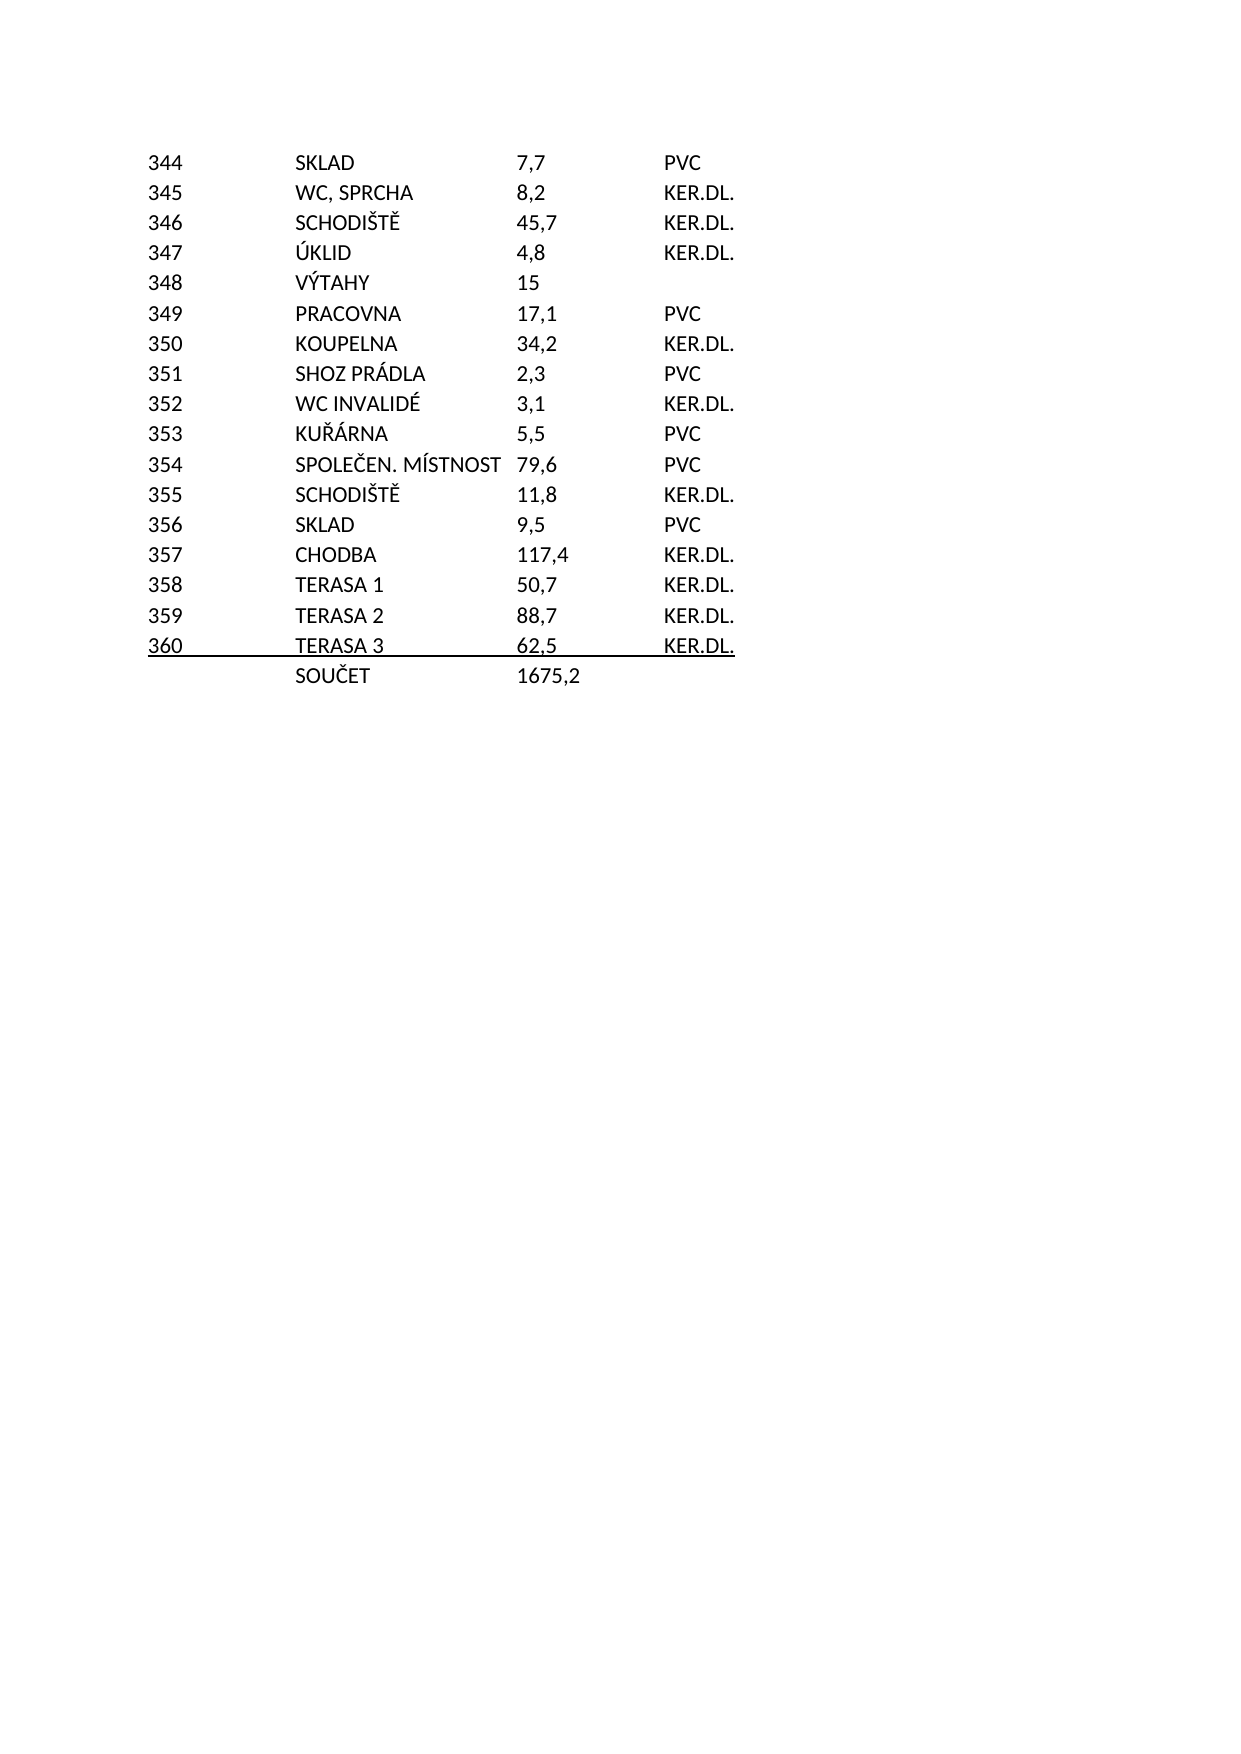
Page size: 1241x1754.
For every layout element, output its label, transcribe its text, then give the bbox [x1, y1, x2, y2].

text 345 WC, SPRCHA 8,2 KER.DL. [148, 178, 1093, 206]
text SOUČET 1675,2 [148, 661, 1093, 689]
text 359 TERASA 2 88,7 KER.DL. [148, 601, 1093, 629]
text 355 SCHODIŠTĚ 11,8 KER.DL. [148, 480, 1093, 508]
text 360 TERASA 3 62,5 KER.DL. [148, 631, 1093, 659]
text 348 VÝTAHY 15 [148, 268, 1093, 296]
text 353 KUŘÁRNA 5,5 PVC [148, 419, 1093, 447]
text 349 PRACOVNA 17,1 PVC [148, 299, 1093, 327]
text 350 KOUPELNA 34,2 KER.DL. [148, 329, 1093, 357]
text 357 CHODBA 117,4 KER.DL. [148, 540, 1093, 568]
text 354 SPOLEČEN. MÍSTNOST 79,6 PVC [148, 450, 1093, 478]
text 346 SCHODIŠTĚ 45,7 KER.DL. [148, 208, 1093, 236]
text 352 WC INVALIDÉ 3,1 KER.DL. [148, 389, 1093, 417]
text 356 SKLAD 9,5 PVC [148, 510, 1093, 538]
text 358 TERASA 1 50,7 KER.DL. [148, 571, 1093, 598]
text 344 SKLAD 7,7 PVC [148, 148, 1093, 176]
text 351 SHOZ PRÁDLA 2,3 PVC [148, 359, 1093, 387]
text 347 ÚKLID 4,8 KER.DL. [148, 238, 1093, 266]
